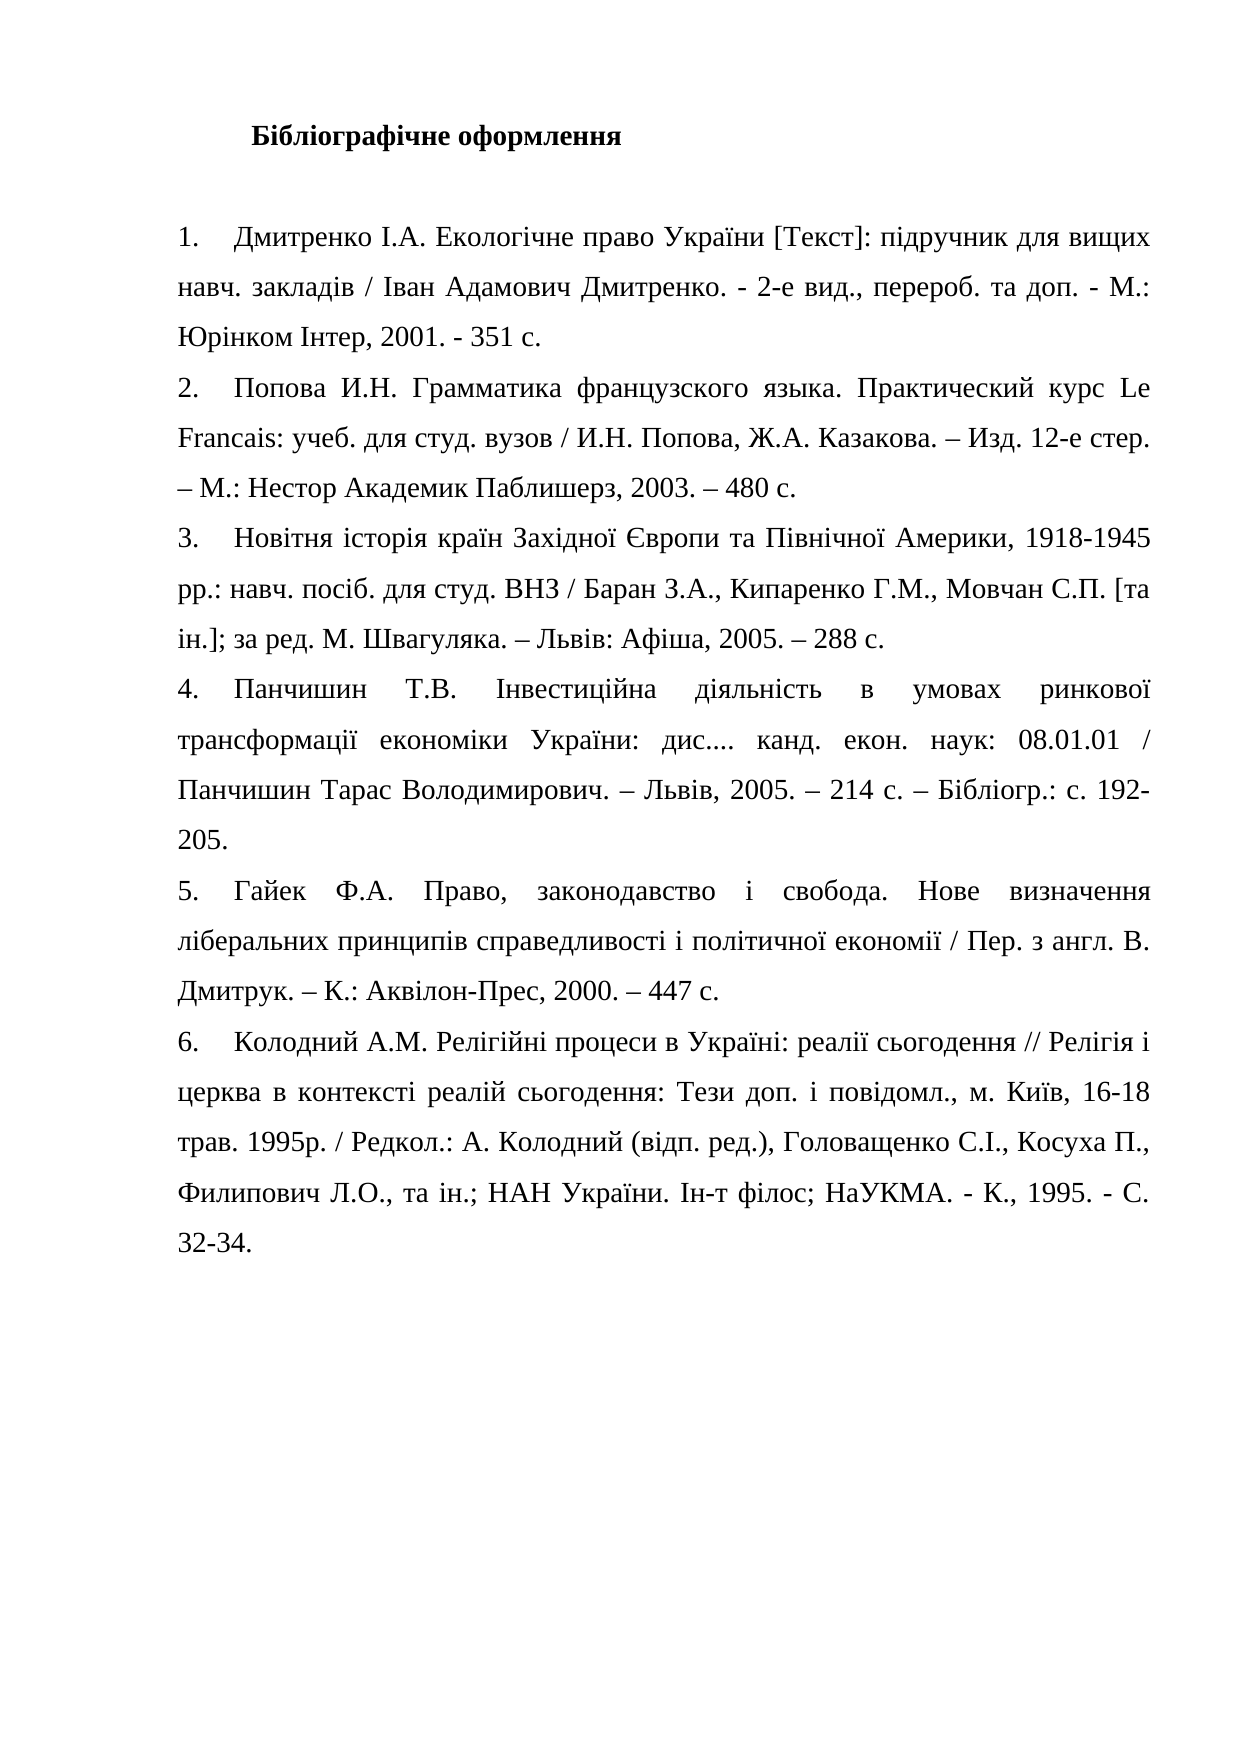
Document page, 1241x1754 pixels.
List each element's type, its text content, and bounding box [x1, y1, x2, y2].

list Попова И.Н. Грамматика французского языка. Практический курс Le Francais: учеб. для студ. вузов / И.Н. Попова, Ж.А. Казакова. – Изд. 12-е стер. – М.: Нестор Академик Паблишерз, 2003. – 480 с. [177, 370, 1152, 504]
list Гайек Ф.А. Право, законодавство і свобода. Нове визначення ліберальних принципів справедливості і політичної економії / Пер. з англ. В. Дмитрук. – К.: Аквілон-Прес, 2000. – 447 с. [177, 873, 1152, 1007]
list Дмитренко I.А. Екологічне право України [Текст]: підручник для вищих навч. закладiв / Iван Адамович Дмитренко. - 2-е вид., перероб. та доп. - М.: Юрiнком Iнтер, 2001. - 351 с. [177, 219, 1152, 353]
list Колодний А.М. Релігійні процеси в Україні: реалії сьогодення // Релігія і церква в контексті реалій сьогодення: Тези доп. і повідомл., м. Київ, 16-18 трав. 1995р. / Редкол.: А. Колодний (відп. ред.), Головащенко С.І., Косуха П., Филипович Л.О., та ін.; НАН України. Ін-т філос; НаУКМА. - К., 1995. - С. 32-34. [177, 1024, 1152, 1258]
list Новітня історія країн Західної Європи та Північної Америки, 1918-1945 рр.: навч. посіб. для студ. ВНЗ / Баран З.А., Кипаренко Г.М., Мовчан С.П. [та ін.]; за ред. М. Швагуляка. – Львів: Афіша, 2005. – 288 с. [177, 521, 1152, 655]
text Бібліографічне оформлення [177, 118, 1152, 152]
list Панчишин Т.В. Інвестиційна діяльність в умовах ринкової трансформації економіки України: дис.... канд. екон. наук: 08.01.01 / Панчишин Тарас Володимирович. – Львів, 2005. – 214 с. – Бібліогр.: с. 192-205. [177, 672, 1152, 856]
